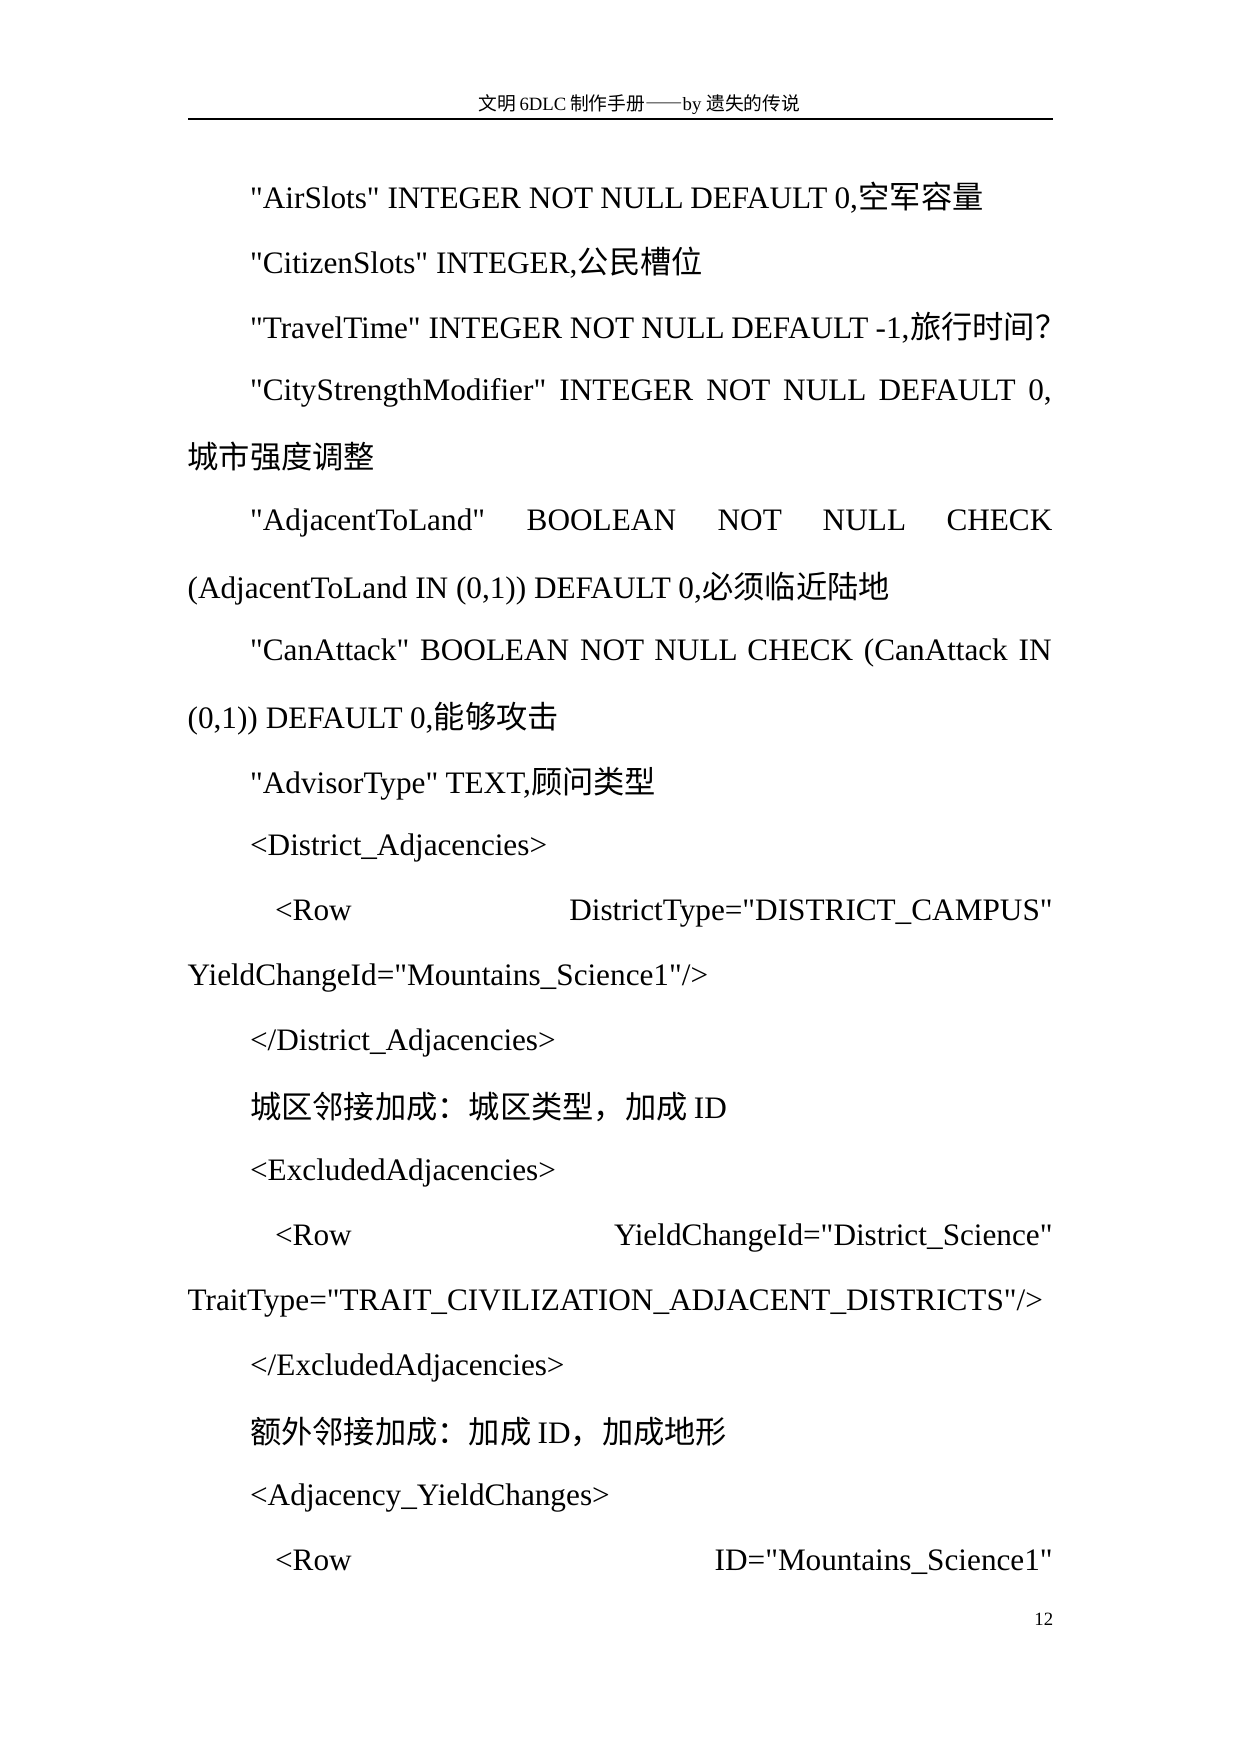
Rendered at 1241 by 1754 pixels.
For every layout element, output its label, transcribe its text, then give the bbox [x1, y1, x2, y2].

text </District_Adjacencies> [187, 1007, 1053, 1072]
text <Row DistrictType="DISTRICT_CAMPUS" YieldChangeId="Mountains_Science1"/> [187, 877, 1053, 1007]
text "AdjacentToLand" BOOLEAN NOT NULL CHECK (AdjacentToLand IN (0,1)) DEFAULT 0,必须临近陆地 [187, 487, 1053, 617]
text 城区邻接加成：城区类型，加成ID [187, 1072, 1053, 1137]
text <Adjacency_YieldChanges> [187, 1462, 1053, 1527]
text "AdvisorType" TEXT,顾问类型 [187, 747, 1053, 812]
text "CitizenSlots" INTEGER,公民槽位 [187, 227, 1053, 292]
text <District_Adjacencies> [187, 812, 1053, 877]
text </ExcludedAdjacencies> [187, 1332, 1053, 1397]
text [187, 1527, 1053, 1592]
text "CityStrengthModifier" INTEGER NOT NULL DEFAULT 0,城市强度调整 [187, 357, 1053, 487]
text 额外邻接加成：加成ID，加成地形 [187, 1397, 1053, 1462]
text "AirSlots" INTEGER NOT NULL DEFAULT 0,空军容量 [187, 162, 1053, 227]
text "CanAttack" BOOLEAN NOT NULL CHECK (CanAttack IN (0,1)) DEFAULT 0,能够攻击 [187, 617, 1053, 747]
text <Row YieldChangeId="District_Science" TraitType="TRAIT_CIVILIZATION_ADJACENT_DISTRICTS"/> [187, 1202, 1053, 1332]
text "TravelTime" INTEGER NOT NULL DEFAULT -1,旅行时间？ [187, 292, 1053, 357]
text <ExcludedAdjacencies> [187, 1137, 1053, 1202]
